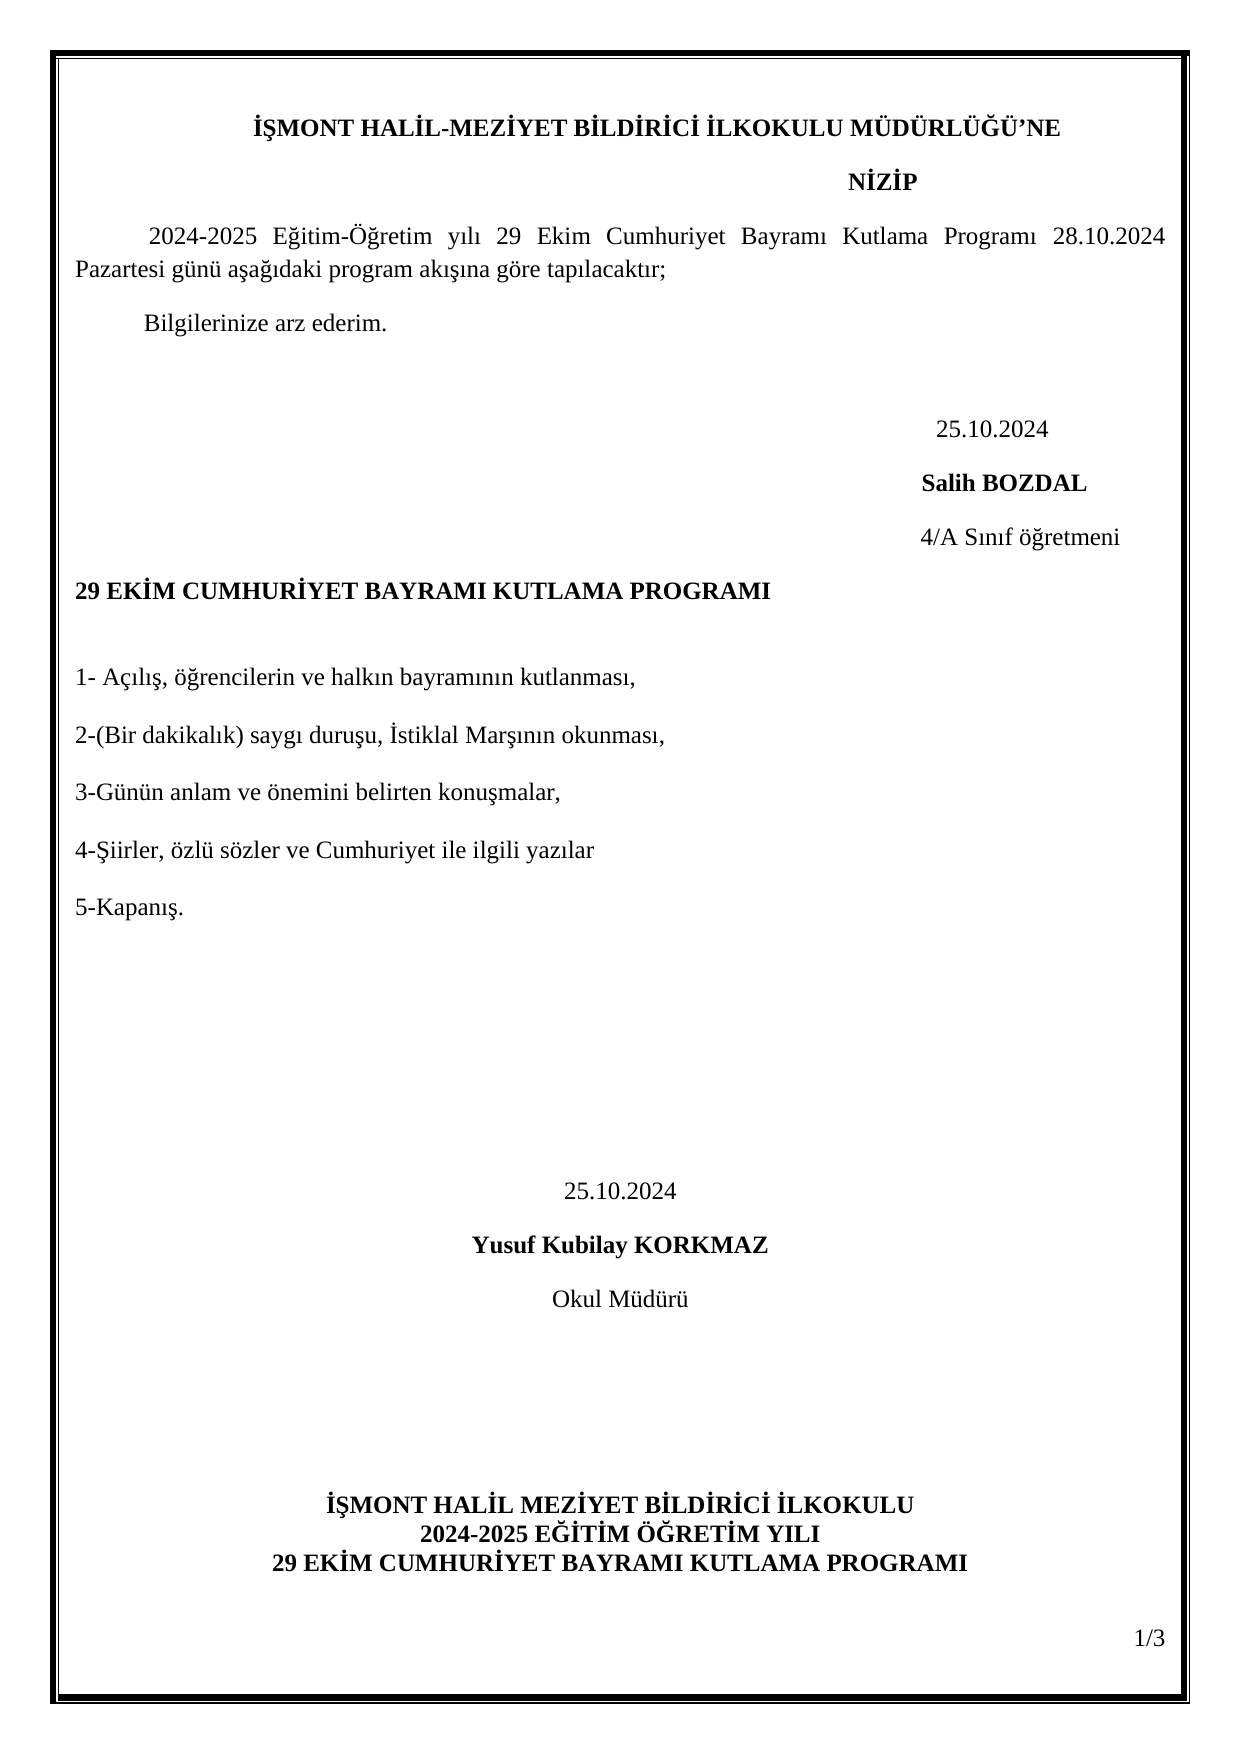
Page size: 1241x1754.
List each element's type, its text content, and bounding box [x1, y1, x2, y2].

text İŞMONT HALİL-MEZİYET BİLDİRİCİ İLKOKULU MÜDÜRLÜĞÜ’NE [75, 113, 1165, 142]
text Salih BOZDAL [75, 468, 1165, 497]
text Yusuf Kubilay KORKMAZ [75, 1230, 1165, 1259]
text NİZİP [75, 167, 1165, 196]
text 2024-2025 EĞİTİM ÖĞRETİM YILI [75, 1519, 1165, 1548]
text 4/A Sınıf öğretmeni [75, 522, 1165, 551]
text 29 EKİM CUMHURİYET BAYRAMI KUTLAMA PROGRAMI [75, 576, 1165, 605]
text Okul Müdürü [75, 1284, 1165, 1313]
text 25.10.2024 [75, 414, 1165, 443]
text İŞMONT HALİL MEZİYET BİLDİRİCİ İLKOKULU [75, 1490, 1165, 1519]
text 2024-2025 Eğitim-Öğretim yılı 29 Ekim Cumhuriyet Bayramı Kutlama Programı 28.10.2024 Pazartesi günü aşağıdaki program akışına göre tapılacaktır; [75, 221, 1165, 283]
text Bilgilerinize arz ederim. [75, 308, 1165, 336]
text 1- Açılış, öğrencilerin ve halkın bayramının kutlanması, 2-(Bir dakikalık) saygı duruşu, İstiklal Marşının okunması, 3-Günün anlam ve önemini belirten konuşmalar, 4-Şiirler, özlü sözler ve Cumhuriyet ile ilgili yazılar 5-Kapanış. [75, 662, 1165, 979]
text 29 EKİM CUMHURİYET BAYRAMI KUTLAMA PROGRAMI [75, 1548, 1165, 1577]
text 25.10.2024 [75, 1176, 1165, 1205]
